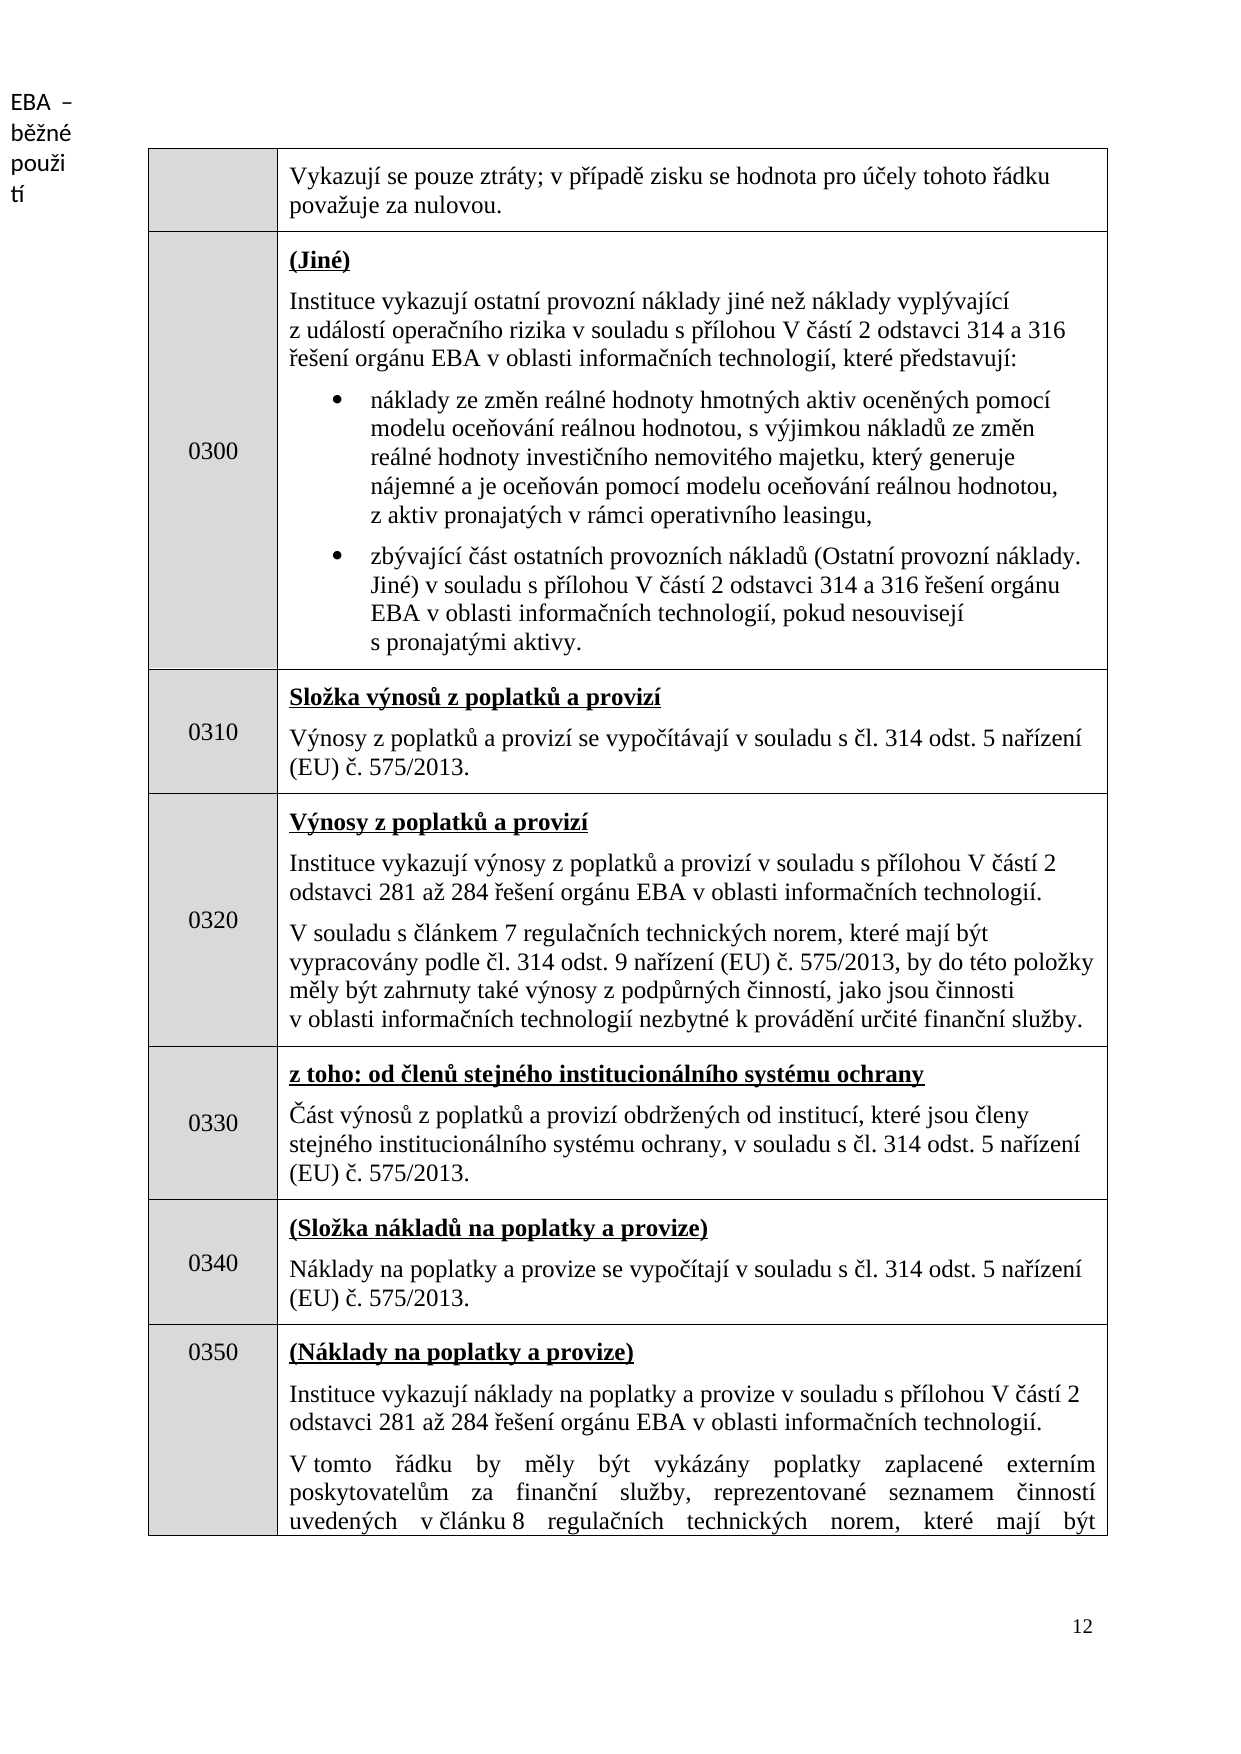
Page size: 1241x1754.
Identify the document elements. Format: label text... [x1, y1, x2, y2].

table_cell Výnosy z poplatků a provizí Instituce vykazují výnosy z poplatků a provizí v souladu s přílohou V částí 2 odstavci 281 až 284 řešení orgánu EBA v oblasti informačních technologií. V souladu s článkem 7 regulačních technických norem, které mají být vypracovány podle čl. 314 odst. 9 nařízení (EU) č. 575/2013, by do této položky měly být zahrnuty také výnosy z podpůrných činností, jako jsou činnosti v oblasti informačních technologií nezbytné k provádění určité finanční služby. [278, 794, 1107, 1046]
table_cell 0320 [149, 794, 277, 1046]
table_cell (Jiné) Instituce vykazují ostatní provozní náklady jiné než náklady vyplývající z událostí operačního rizika v souladu s přílohou V částí 2 odstavci 314 a 316 řešení orgánu EBA v oblasti informačních technologií, které představují: náklady ze změn reálné hodnoty hmotných aktiv oceněných pomocí modelu oceňování reálnou hodnotou, s výjimkou nákladů ze změn reálné hodnoty investičního nemovitého majetku, který generuje nájemné a je oceňován pomocí modelu oceňování reálnou hodnotou, z aktiv pronajatých v rámci operativního leasingu, zbývající část ostatních provozních nákladů (Ostatní provozní náklady. Jiné) v souladu s přílohou V částí 2 odstavci 314 a 316 řešení orgánu EBA v oblasti informačních technologií, pokud nesouvisejí s pronajatými aktivy. [278, 232, 1107, 668]
table_cell z toho: od členů stejného institucionálního systému ochrany Část výnosů z poplatků a provizí obdržených od institucí, které jsou členy stejného institucionálního systému ochrany, v souladu s čl. 314 odst. 5 nařízení (EU) č. 575/2013. [278, 1047, 1107, 1199]
table_cell (Složka nákladů na poplatky a provize) Náklady na poplatky a provize se vypočítají v souladu s čl. 314 odst. 5 nařízení (EU) č. 575/2013. [278, 1200, 1107, 1324]
table_cell Složka výnosů z poplatků a provizí Výnosy z poplatků a provizí se vypočítávají v souladu s čl. 314 odst. 5 nařízení (EU) č. 575/2013. [278, 670, 1107, 793]
table_cell 0300 [149, 232, 277, 668]
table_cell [278, 1325, 1107, 1535]
table_cell 0330 [149, 1047, 277, 1199]
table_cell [278, 149, 1107, 231]
table_cell 0350 [149, 1325, 277, 1535]
table_cell 0290 [149, 149, 277, 231]
table_cell 0310 [149, 670, 277, 793]
table_cell 0340 [149, 1200, 277, 1324]
